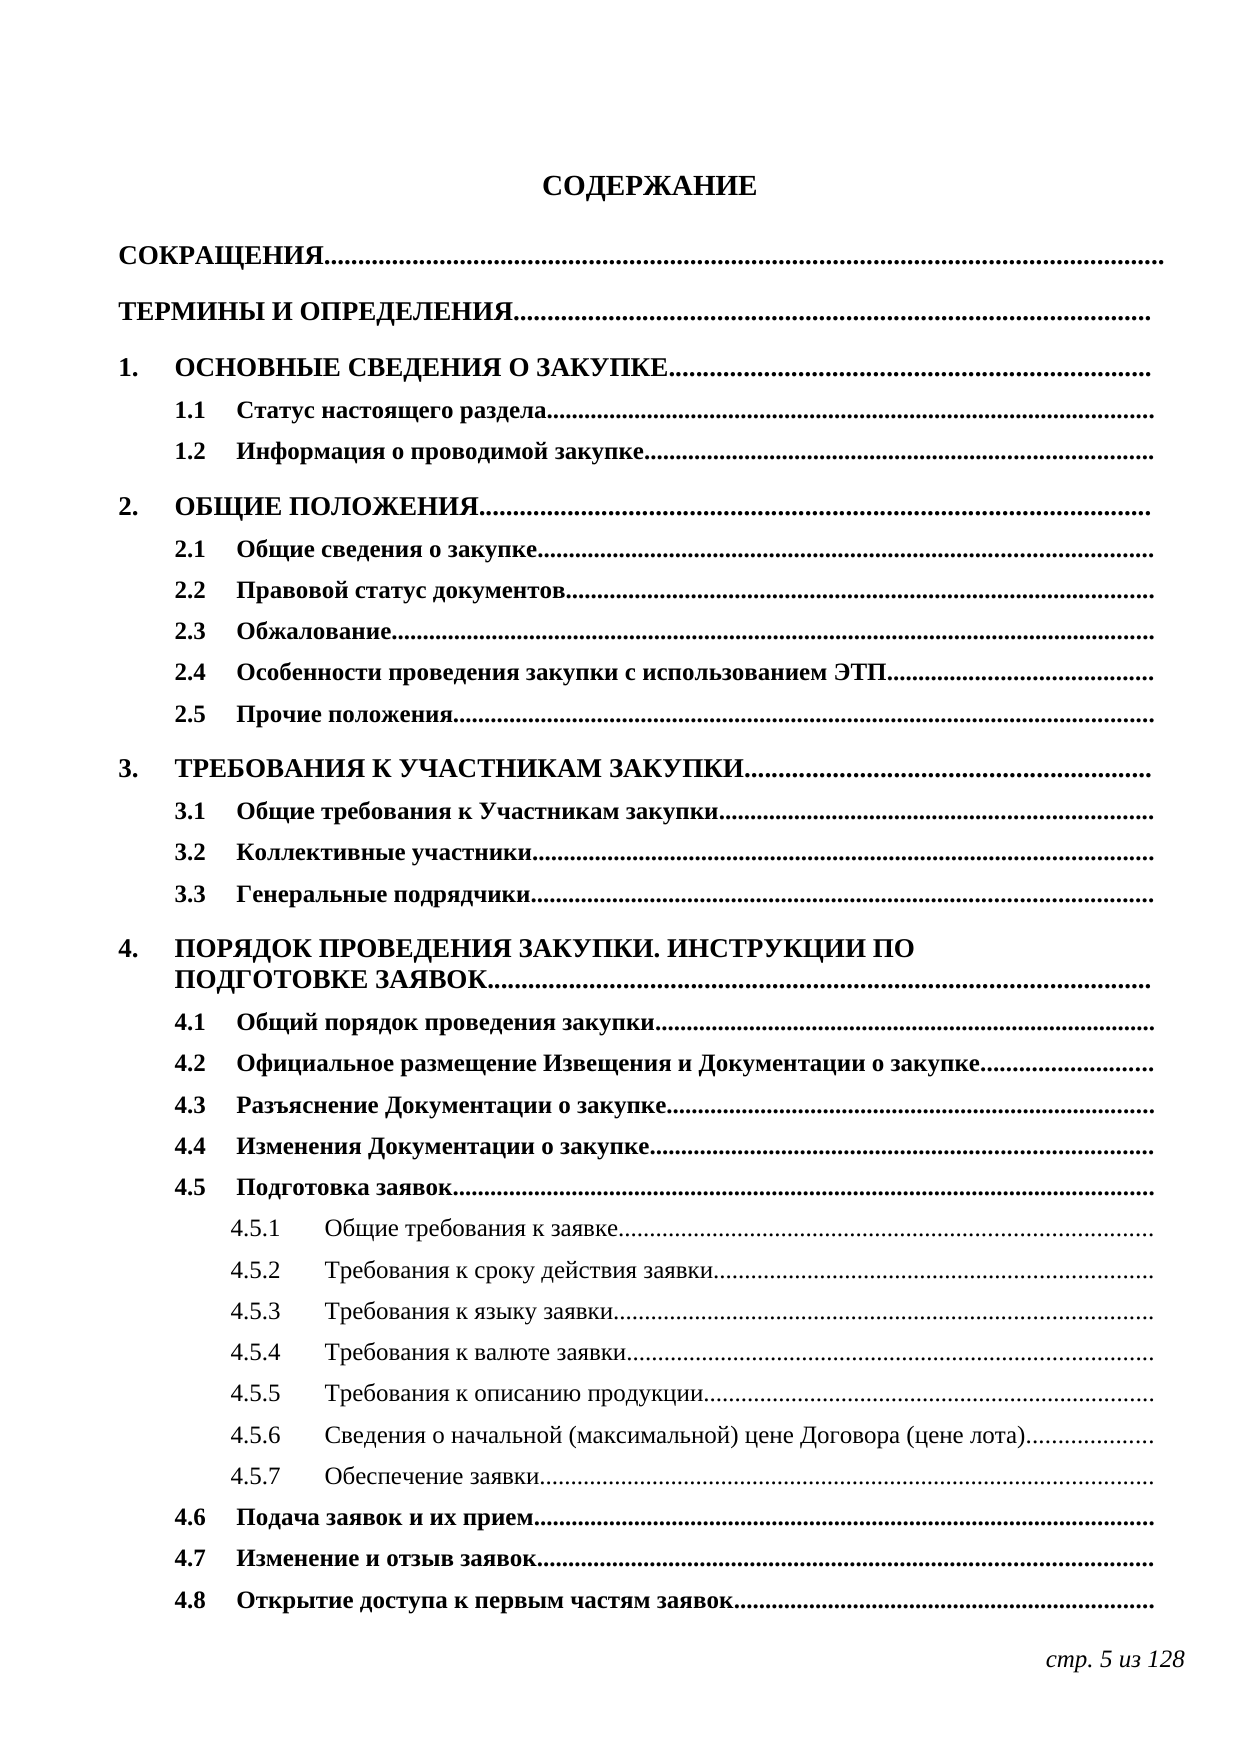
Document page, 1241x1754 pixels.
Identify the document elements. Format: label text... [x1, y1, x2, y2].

text 4.5.6 Сведения о начальной (максимальной) цене Договора (цене лота) 30 [230, 1420, 1063, 1448]
text 2. ОБЩИЕ ПОЛОЖЕНИЯ 17 [118, 490, 1063, 521]
text 3.1 Общие требования к Участникам закупки 21 [174, 796, 1093, 825]
text 1.2 Информация о проводимой закупке 13 [174, 436, 1093, 465]
text 4.7 Изменение и отзыв заявок 34 [174, 1543, 1093, 1572]
text 2.1 Общие сведения о закупке 17 [174, 534, 1093, 562]
text 2.5 Прочие положения 19 [174, 699, 1093, 727]
text 4.1 Общий порядок проведения закупки 25 [174, 1007, 1093, 1036]
text 3.2 Коллективные участники 21 [174, 837, 1093, 866]
text 4. ПОРЯДОК ПРОВЕДЕНИЯ ЗАКУПКИ. ИНСТРУКЦИИ ПО ПОДГОТОВКЕ ЗАЯВОК 25 [118, 932, 1063, 995]
text 2.2 Правовой статус документов 17 [174, 575, 1093, 604]
text 1. ОСНОВНЫЕ СВЕДЕНИЯ О ЗАКУПКЕ 13 [118, 351, 1063, 383]
text 4.2 Официальное размещение Извещения и Документации о закупке 25 [174, 1048, 1093, 1077]
text СОДЕРЖАНИЕ [118, 168, 1181, 202]
text 4.5.4 Требования к валюте заявки 30 [230, 1337, 1063, 1366]
text 2.3 Обжалование 18 [174, 616, 1093, 645]
text 3.3 Генеральные подрядчики 23 [174, 879, 1093, 907]
text 4.5.3 Требования к языку заявки 29 [230, 1296, 1063, 1325]
text 4.5.5 Требования к описанию продукции 30 [230, 1378, 1063, 1407]
text 4.5 Подготовка заявок 27 [174, 1172, 1093, 1201]
text 4.5.7 Обеспечение заявки 31 [230, 1461, 1063, 1490]
text 3. ТРЕБОВАНИЯ К УЧАСТНИКАМ ЗАКУПКИ 21 [118, 752, 1063, 784]
text ТЕРМИНЫ И ОПРЕДЕЛЕНИЯ 11 [118, 295, 1063, 326]
text 4.5.2 Требования к сроку действия заявки 29 [230, 1255, 1063, 1283]
text 4.5.1 Общие требования к заявке 27 [230, 1213, 1063, 1242]
text СОКРАЩЕНИЯ 9 [118, 239, 1063, 270]
text 4.8 Открытие доступа к первым частям заявок 35 [174, 1585, 1093, 1613]
text 4.3 Разъяснение Документации о закупке 26 [174, 1090, 1093, 1118]
text 4.6 Подача заявок и их прием 34 [174, 1502, 1093, 1531]
text 2.4 Особенности проведения закупки с использованием ЭТП 19 [174, 657, 1093, 686]
text 1.1 Статус настоящего раздела 13 [174, 395, 1093, 424]
text 4.4 Изменения Документации о закупке 26 [174, 1131, 1093, 1160]
